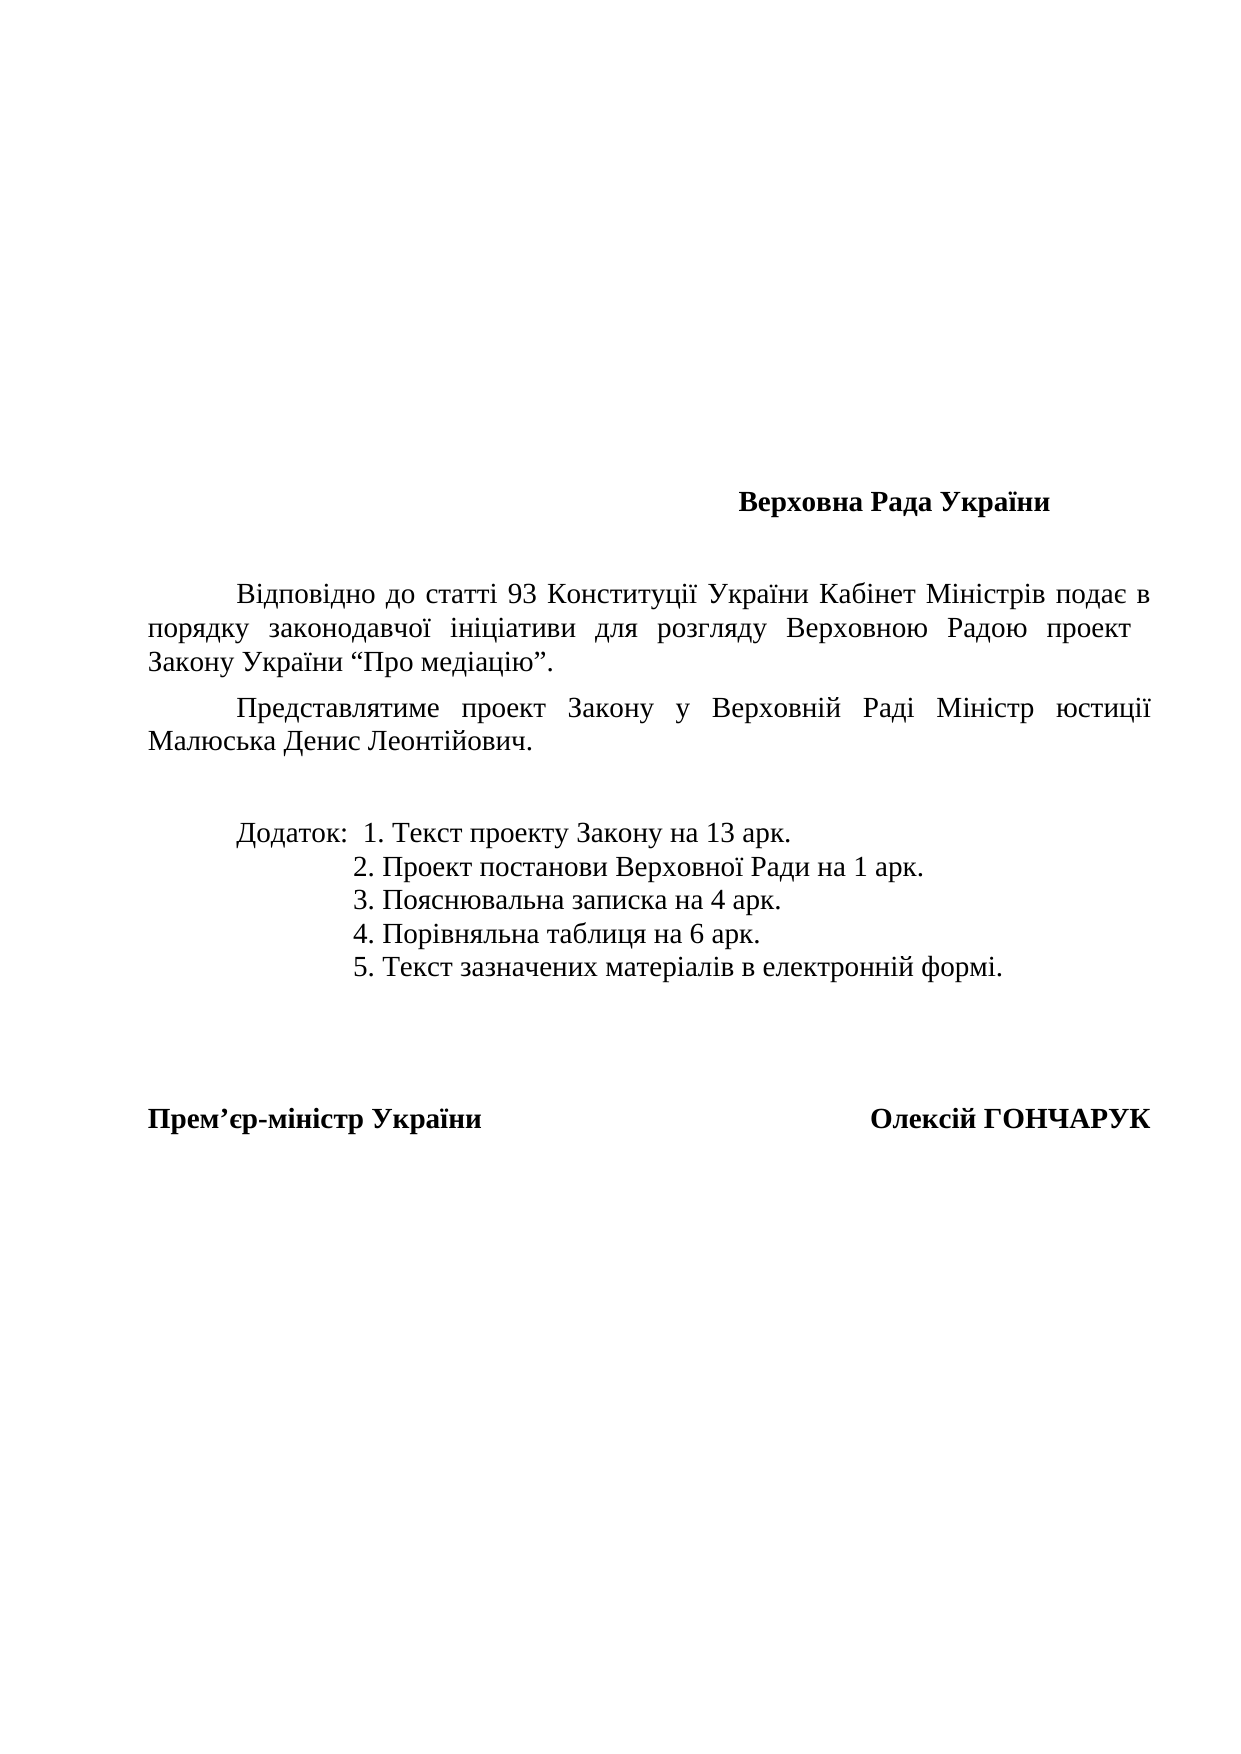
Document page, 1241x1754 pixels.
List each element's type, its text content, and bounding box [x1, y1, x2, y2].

text Відповідно до статті 93 Конституції України Кабінет Міністрів подає в порядку законодавчої ініціативи для розгляду Верховною Радою проект Закону України “Про медіацію”. [148, 577, 1152, 677]
text 2. Проект постанови Верховної Ради на 1 арк. [236, 849, 1152, 882]
text 5. Текст зазначених матеріалів в електронній формі. [236, 949, 1152, 983]
text Представлятиме проект Закону у Верховній Раді Міністр юстиції Малюська Денис Леонтійович. [148, 690, 1152, 757]
text 4. Порівняльна таблиця на 6 арк. [236, 916, 1152, 949]
text Додаток: 1. Текст проекту Закону на 13 арк. [236, 815, 1152, 849]
text Прем’єр-міністр України Олексій ГОНЧАРУК [148, 1101, 1152, 1134]
text 3. Пояснювальна записка на 4 арк. [236, 882, 1152, 916]
text Верховна Рада України [148, 484, 1152, 518]
